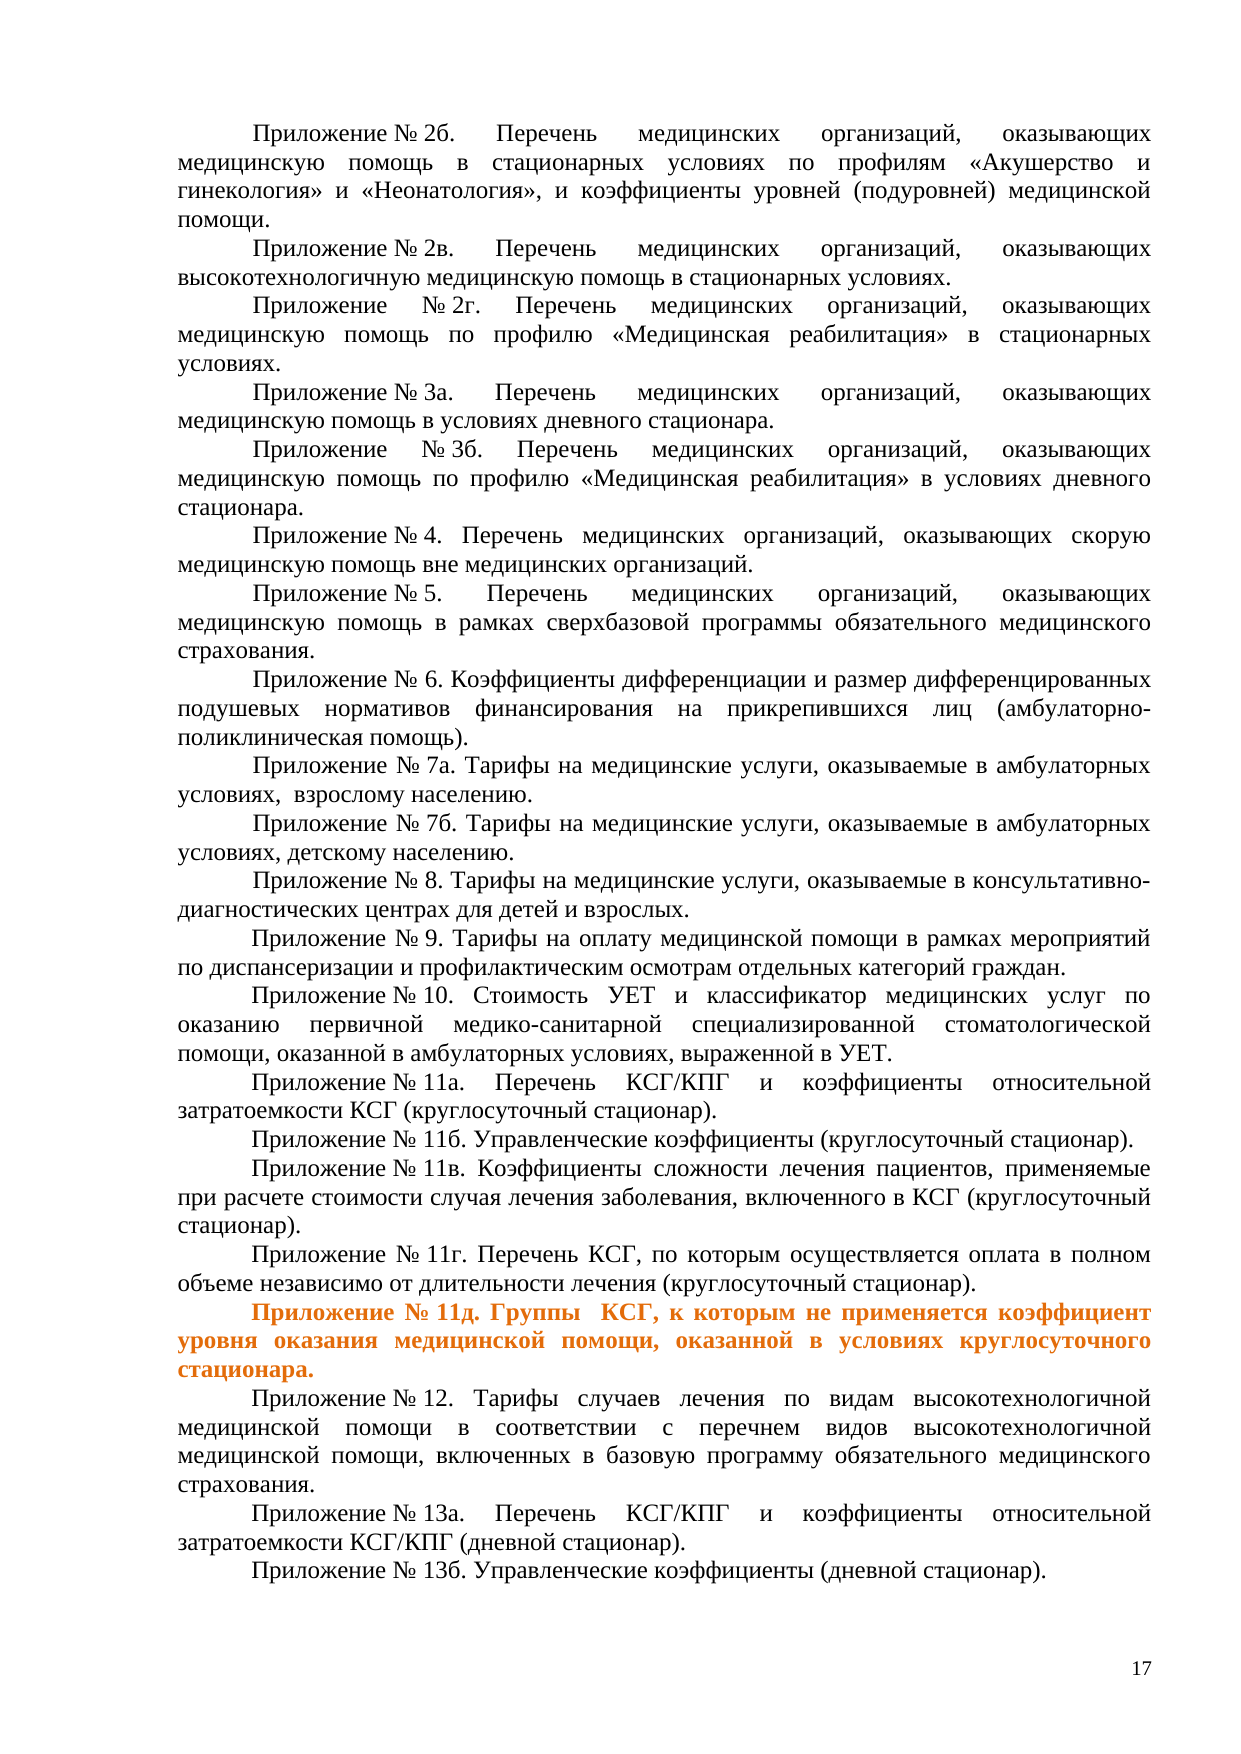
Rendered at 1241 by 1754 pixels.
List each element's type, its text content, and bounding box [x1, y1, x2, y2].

text Приложение № 8. Тарифы на медицинские услуги, оказываемые в консультативно-диагностических центрах для детей и взрослых. [177, 866, 1152, 923]
text Приложение № 12. Тарифы случаев лечения по видам высокотехнологичной медицинской помощи в соответствии с перечнем видов высокотехнологичной медицинской помощи, включенных в базовую программу обязательного медицинского страхования. [177, 1383, 1152, 1498]
text Приложение № 7а. Тарифы на медицинские услуги, оказываемые в амбулаторных условиях, взрослому населению. [177, 751, 1152, 808]
text Приложение № 9. Тарифы на оплату медицинской помощи в рамках мероприятий по диспансеризации и профилактическим осмотрам отдельных категорий граждан. [177, 923, 1152, 981]
text Приложение № 11а. Перечень КСГ/КПГ и коэффициенты относительной затратоемкости КСГ (круглосуточный стационар). [177, 1067, 1152, 1124]
text Приложение № 6. Коэффициенты дифференциации и размер дифференцированных подушевых нормативов финансирования на прикрепившихся лиц (амбулаторно-поликлиническая помощь). [177, 664, 1152, 751]
text Приложение № 11г. Перечень КСГ, по которым осуществляется оплата в полном объеме независимо от длительности лечения (круглосуточный стационар). [177, 1239, 1152, 1297]
text Приложение № 3б. Перечень медицинских организаций, оказывающих медицинскую помощь по профилю «Медицинская реабилитация» в условиях дневного стационара. [177, 434, 1152, 521]
text Приложение № 2в. Перечень медицинских организаций, оказывающих высокотехнологичную медицинскую помощь в стационарных условиях. [177, 233, 1152, 291]
text Приложение № 2г. Перечень медицинских организаций, оказывающих медицинскую помощь по профилю «Медицинская реабилитация» в стационарных условиях. [177, 291, 1152, 377]
text Приложение № 2б. Перечень медицинских организаций, оказывающих медицинскую помощь в стационарных условиях по профилям «Акушерство и гинекология» и «Неонатология», и коэффициенты уровней (подуровней) медицинской помощи. [177, 118, 1152, 233]
text Приложение № 7б. Тарифы на медицинские услуги, оказываемые в амбулаторных условиях, детскому населению. [177, 808, 1152, 866]
text Приложение № 5. Перечень медицинских организаций, оказывающих медицинскую помощь в рамках сверхбазовой программы обязательного медицинского страхования. [177, 578, 1152, 664]
text Приложение № 10. Стоимость УЕТ и классификатор медицинских услуг по оказанию первичной медико-санитарной специализированной стоматологической помощи, оказанной в амбулаторных условиях, выраженной в УЕТ. [177, 981, 1152, 1067]
text Приложение № 11д. Группы КСГ, к которым не применяется коэффициент уровня оказания медицинской помощи, оказанной в условиях круглосуточного стационара. [177, 1297, 1152, 1383]
text Приложение № 13б. Управленческие коэффициенты (дневной стационар). [177, 1556, 1152, 1584]
text Приложение № 4. Перечень медицинских организаций, оказывающих скорую медицинскую помощь вне медицинских организаций. [177, 521, 1152, 578]
text Приложение № 3а. Перечень медицинских организаций, оказывающих медицинскую помощь в условиях дневного стационара. [177, 377, 1152, 434]
text Приложение № 11б. Управленческие коэффициенты (круглосуточный стационар). [177, 1124, 1152, 1153]
text Приложение № 11в. Коэффициенты сложности лечения пациентов, применяемые при расчете стоимости случая лечения заболевания, включенного в КСГ (круглосуточный стационар). [177, 1153, 1152, 1239]
text Приложение № 13а. Перечень КСГ/КПГ и коэффициенты относительной затратоемкости КСГ/КПГ (дневной стационар). [177, 1498, 1152, 1556]
